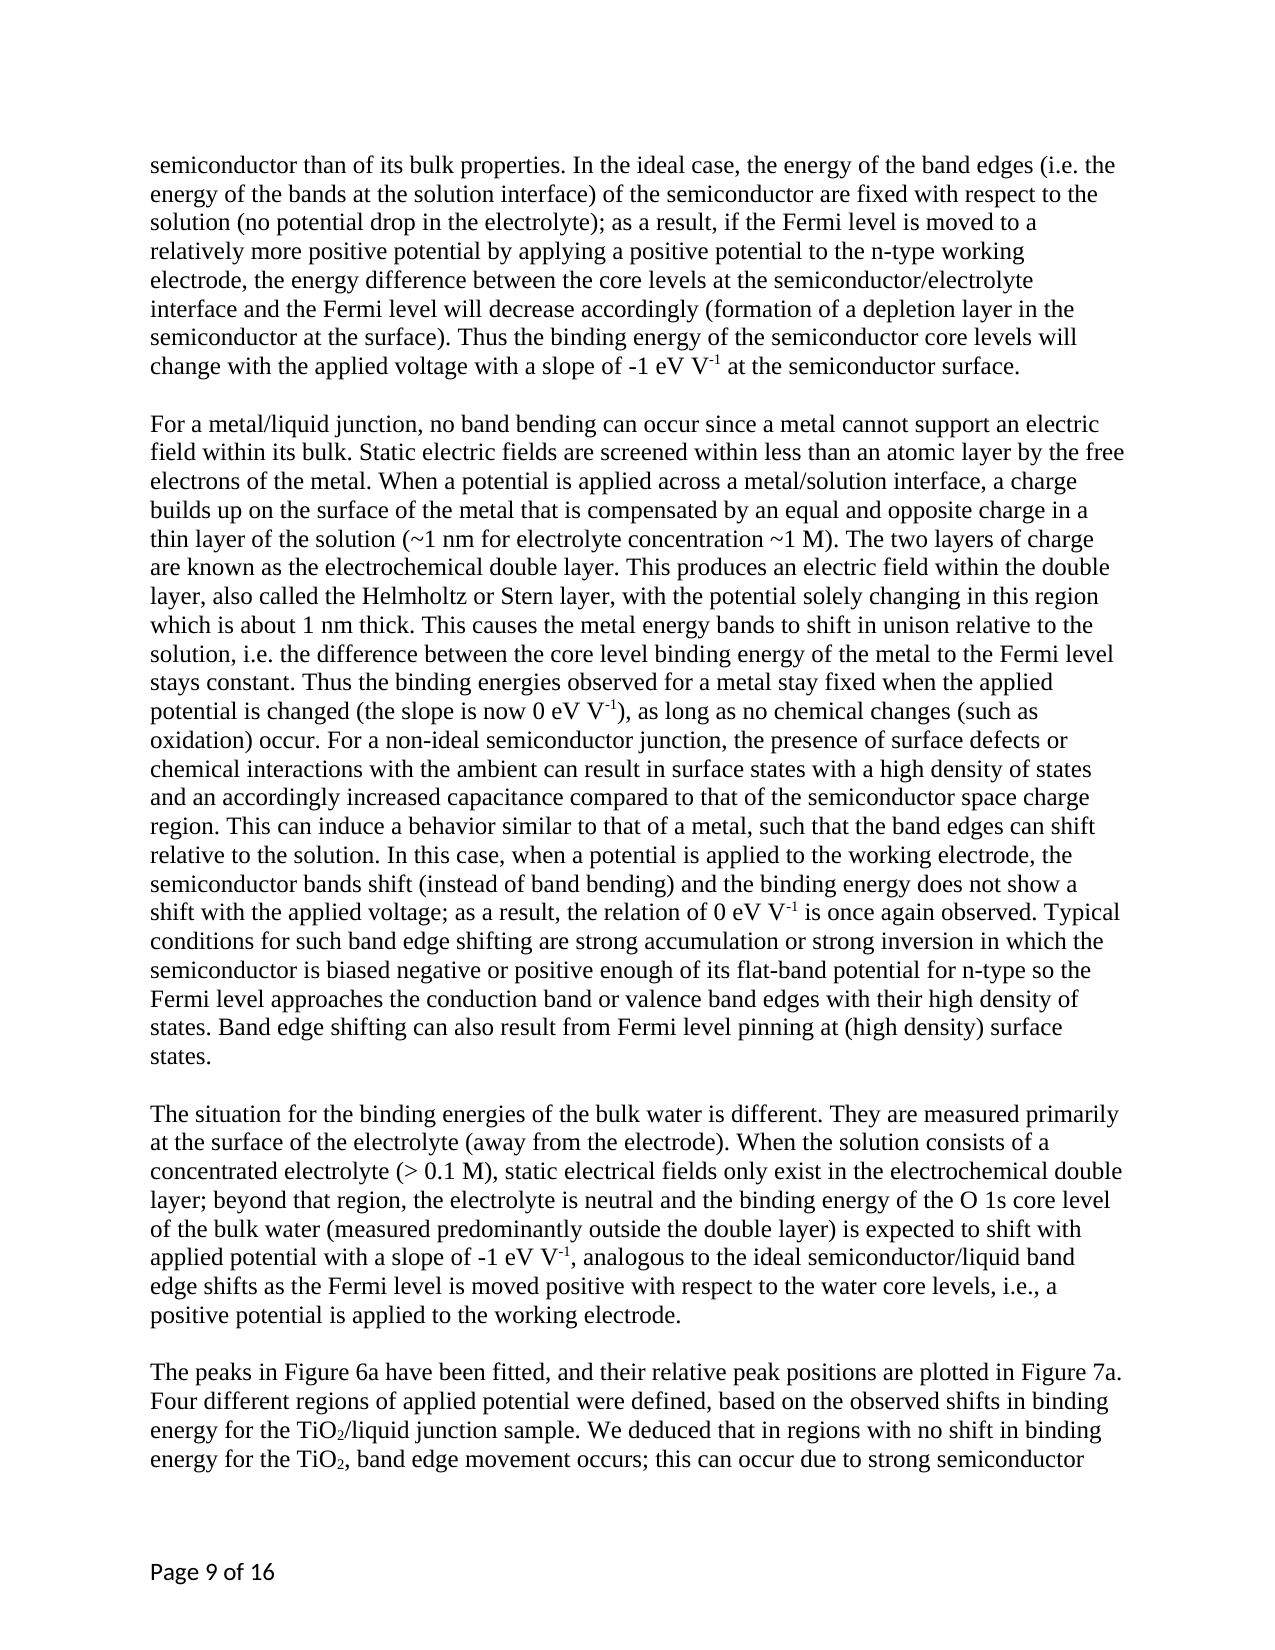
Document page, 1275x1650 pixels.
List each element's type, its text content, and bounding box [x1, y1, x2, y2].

text The situation for the binding energies of the bulk water is different. They are measured primarily at the surface of the electrolyte (away from the electrode). When the solution consists of a concentrated electrolyte (> 0.1 M), static electrical fields only exist in the electrochemical double layer; beyond that region, the electrolyte is neutral and the binding energy of the O 1s core level of the bulk water (measured predominantly outside the double layer) is expected to shift with applied potential with a slope of -1 eV V-1, analogous to the ideal semiconductor/liquid band edge shifts as the Fermi level is moved positive with respect to the water core levels, i.e., a positive potential is applied to the working electrode. [150, 1099, 1125, 1329]
text For a metal/liquid junction, no band bending can occur since a metal cannot support an electric field within its bulk. Static electric fields are screened within less than an atomic layer by the free electrons of the metal. When a potential is applied across a metal/solution interface, a charge builds up on the surface of the metal that is compensated by an equal and opposite charge in a thin layer of the solution (~1 nm for electrolyte concentration ~1 M). The two layers of charge are known as the electrochemical double layer. This produces an electric field within the double layer, also called the Helmholtz or Stern layer, with the potential solely changing in this region which is about 1 nm thick. This causes the metal energy bands to shift in unison relative to the solution, i.e. the difference between the core level binding energy of the metal to the Fermi level stays constant. Thus the binding energies observed for a metal stay fixed when the applied potential is changed (the slope is now 0 eV V-1), as long as no chemical changes (such as oxidation) occur. For a non-ideal semiconductor junction, the presence of surface defects or chemical interactions with the ambient can result in surface states with a high density of states and an accordingly increased capacitance compared to that of the semiconductor space charge region. This can induce a behavior similar to that of a metal, such that the band edges can shift relative to the solution. In this case, when a potential is applied to the working electrode, the semiconductor bands shift (instead of band bending) and the binding energy does not show a shift with the applied voltage; as a result, the relation of 0 eV V-1 is once again observed. Typical conditions for such band edge shifting are strong accumulation or strong inversion in which the semiconductor is biased negative or positive enough of its flat-band potential for n-type so the Fermi level approaches the conduction band or valence band edges with their high density of states. Band edge shifting can also result from Fermi level pinning at (high density) surface states. [150, 409, 1125, 1070]
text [150, 150, 1125, 380]
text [150, 1357, 1125, 1472]
